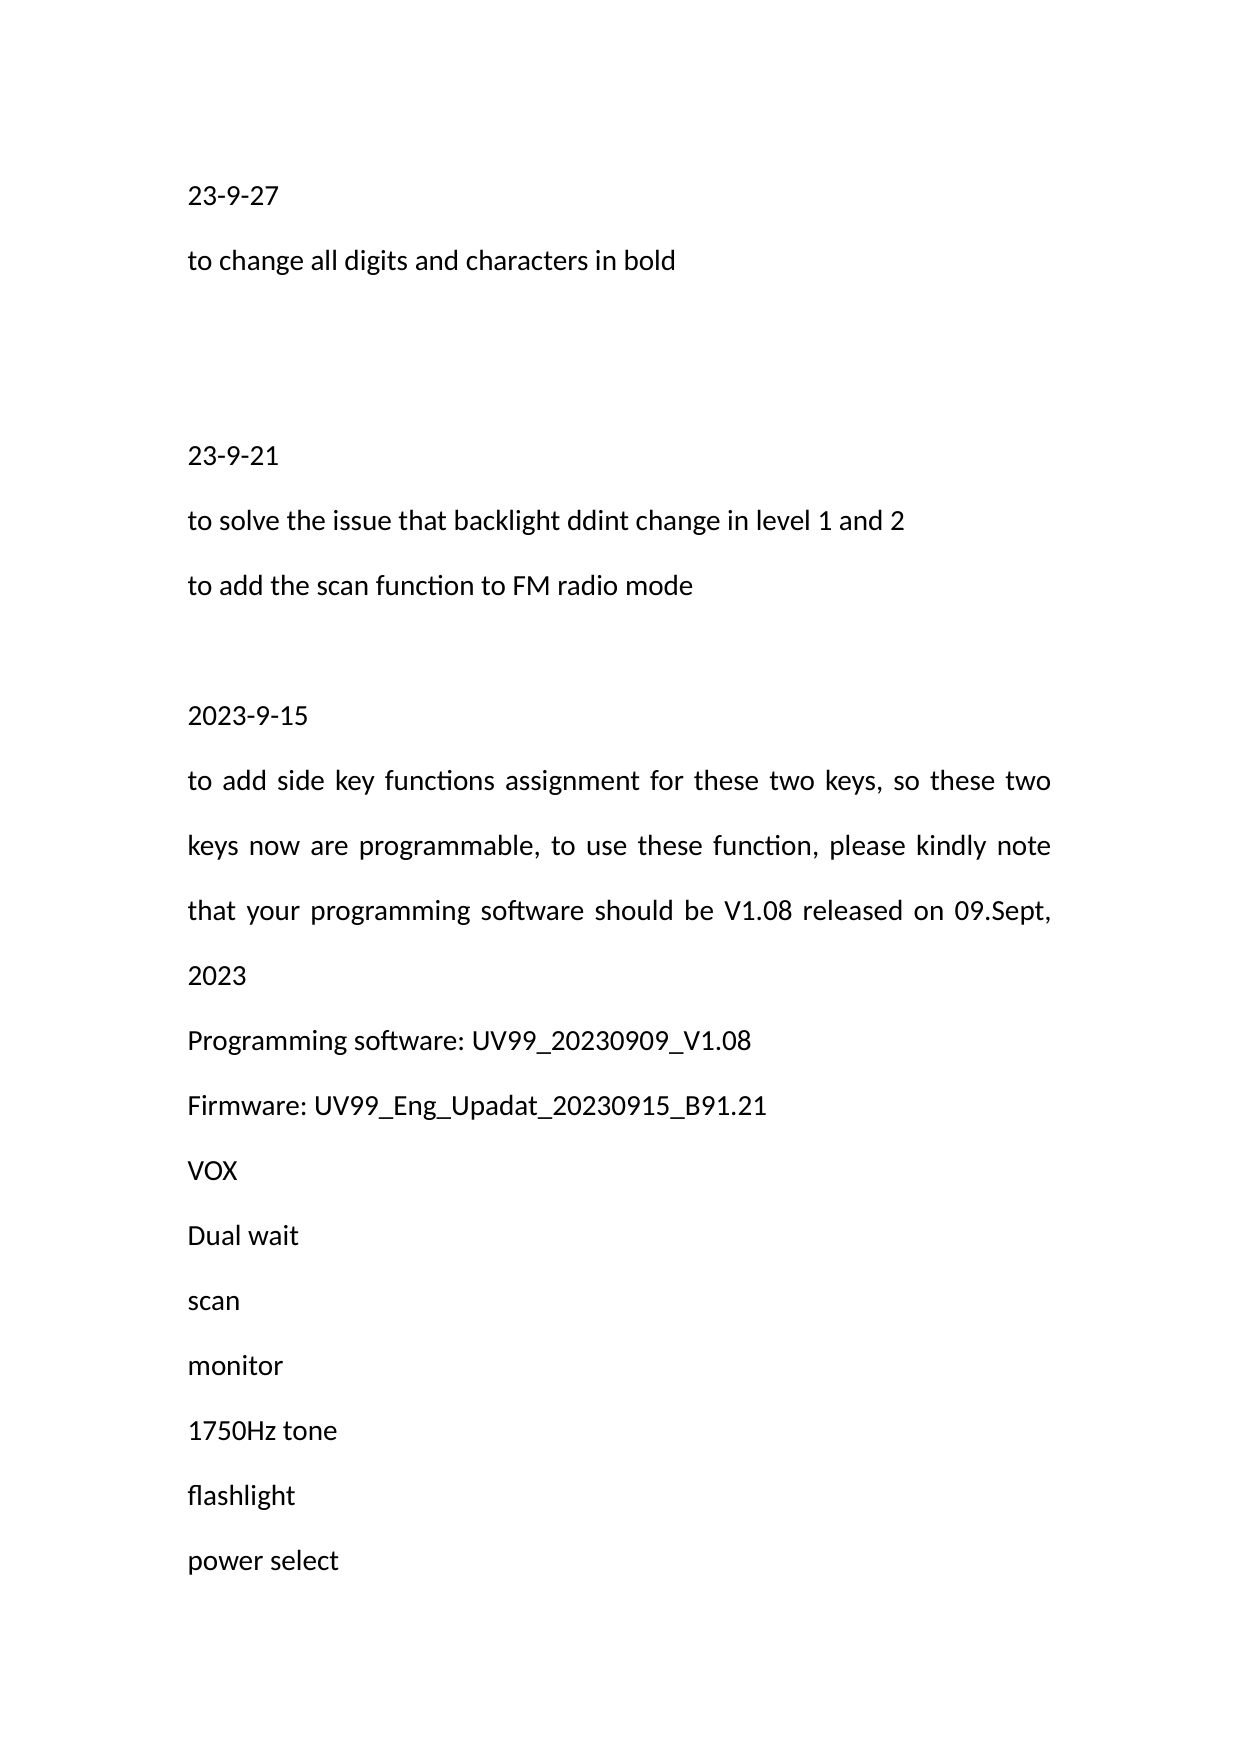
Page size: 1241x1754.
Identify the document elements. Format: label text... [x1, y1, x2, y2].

text flashlight [187, 1462, 1053, 1527]
text VOX [187, 1137, 1053, 1202]
text 23-9-27 [187, 162, 1053, 227]
text Dual wait [187, 1202, 1053, 1267]
text 23-9-21 [187, 422, 1053, 487]
text to add the scan function to FM radio mode [187, 552, 1053, 617]
text Firmware: UV99_Eng_Upadat_20230915_B91.21 [187, 1072, 1053, 1137]
text to change all digits and characters in bold [187, 227, 1053, 292]
text scan [187, 1267, 1053, 1332]
text power select [187, 1527, 1053, 1592]
text 2023-9-15 [187, 682, 1053, 747]
text to add side key functions assignment for these two keys, so these two keys now are programmable, to use these function, please kindly note that your programming software should be V1.08 released on 09.Sept, 2023 [187, 747, 1053, 1007]
text Programming software: UV99_20230909_V1.08 [187, 1007, 1053, 1072]
text to solve the issue that backlight ddint change in level 1 and 2 [187, 487, 1053, 552]
text 1750Hz tone [187, 1397, 1053, 1462]
text monitor [187, 1332, 1053, 1397]
